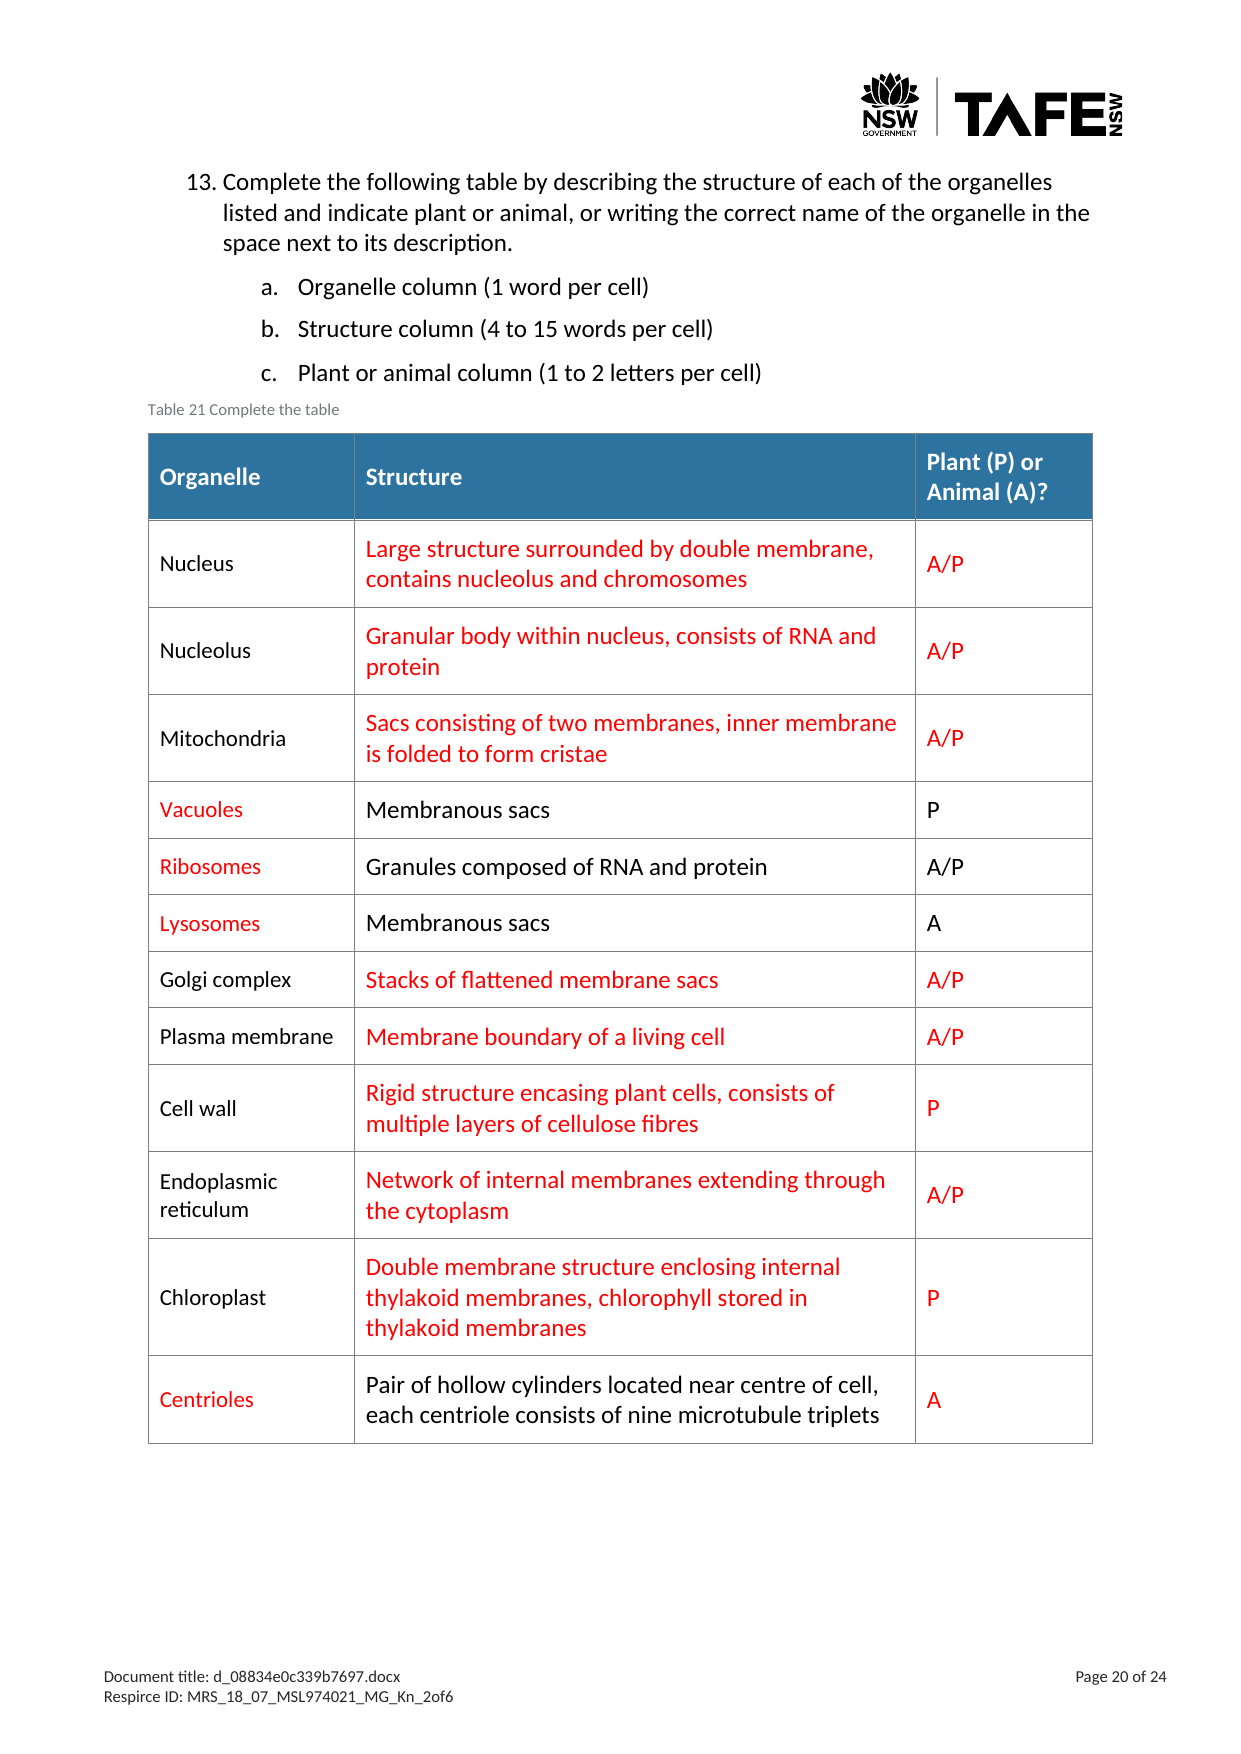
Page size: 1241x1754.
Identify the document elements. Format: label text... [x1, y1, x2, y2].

list Organelle column (1 word per cell) [261, 271, 1092, 301]
table_cell A/P [916, 1152, 1092, 1238]
table_cell Lysosomes [149, 895, 354, 951]
table_cell Mitochondria [149, 695, 354, 781]
table_cell Golgi complex [149, 952, 354, 1007]
table_cell Sacs consisting of two membranes, inner membrane is folded to form cristae [355, 695, 915, 781]
table_cell Membranous sacs [355, 782, 915, 837]
table_cell Plasma membrane [149, 1008, 354, 1064]
table_cell Nucleolus [149, 608, 354, 694]
table_cell Large structure surrounded by double membrane, contains nucleolus and chromosomes [355, 521, 915, 607]
table_cell P [916, 1065, 1092, 1151]
table_cell Ribosomes [149, 839, 354, 894]
table_cell Centrioles [149, 1356, 354, 1442]
list Complete the following table by describing the structure of each of the organelles listed and indicate plant or animal, or writing the correct name of the organelle in the space next to its description. [186, 167, 1092, 258]
table_cell P [916, 1239, 1092, 1355]
table_cell Granules composed of RNA and protein [355, 839, 915, 894]
table_header Organelle [149, 434, 354, 519]
picture [861, 71, 1123, 137]
table_cell Vacuoles [149, 782, 354, 837]
table_cell Pair of hollow cylinders located near centre of cell, each centriole consists of nine microtubule triplets [355, 1356, 915, 1442]
table_cell A/P [916, 839, 1092, 894]
table_cell Rigid structure encasing plant cells, consists of multiple layers of cellulose fibres [355, 1065, 915, 1151]
table_cell Network of internal membranes extending through the cytoplasm [355, 1152, 915, 1238]
table_cell Chloroplast [149, 1239, 354, 1355]
table_cell A/P [916, 952, 1092, 1007]
table_cell Double membrane structure enclosing internal thylakoid membranes, chlorophyll stored in thylakoid membranes [355, 1239, 915, 1355]
table_cell Cell wall [149, 1065, 354, 1151]
table_cell A/P [916, 1008, 1092, 1064]
table_cell Stacks of flattened membrane sacs [355, 952, 915, 1007]
table_header Structure [355, 434, 915, 519]
table_cell A [916, 895, 1092, 951]
list Plant or animal column (1 to 2 letters per cell) [261, 357, 1092, 387]
table_cell Membranous sacs [355, 895, 915, 951]
table_cell Nucleus [149, 521, 354, 607]
table_cell A [916, 1356, 1092, 1442]
table_cell Endoplasmic reticulum [149, 1152, 354, 1238]
table_cell A/P [916, 695, 1092, 781]
table_cell A/P [916, 521, 1092, 607]
list Structure column (4 to 15 words per cell) [261, 314, 1092, 344]
text Table 21 Complete the table [148, 400, 1092, 420]
table_cell P [916, 782, 1092, 837]
table_cell Granular body within nucleus, consists of RNA and protein [355, 608, 915, 694]
table_cell Membrane boundary of a living cell [355, 1008, 915, 1064]
table_cell A/P [916, 608, 1092, 694]
table_header Plant (P) or Animal (A)? [916, 434, 1092, 519]
